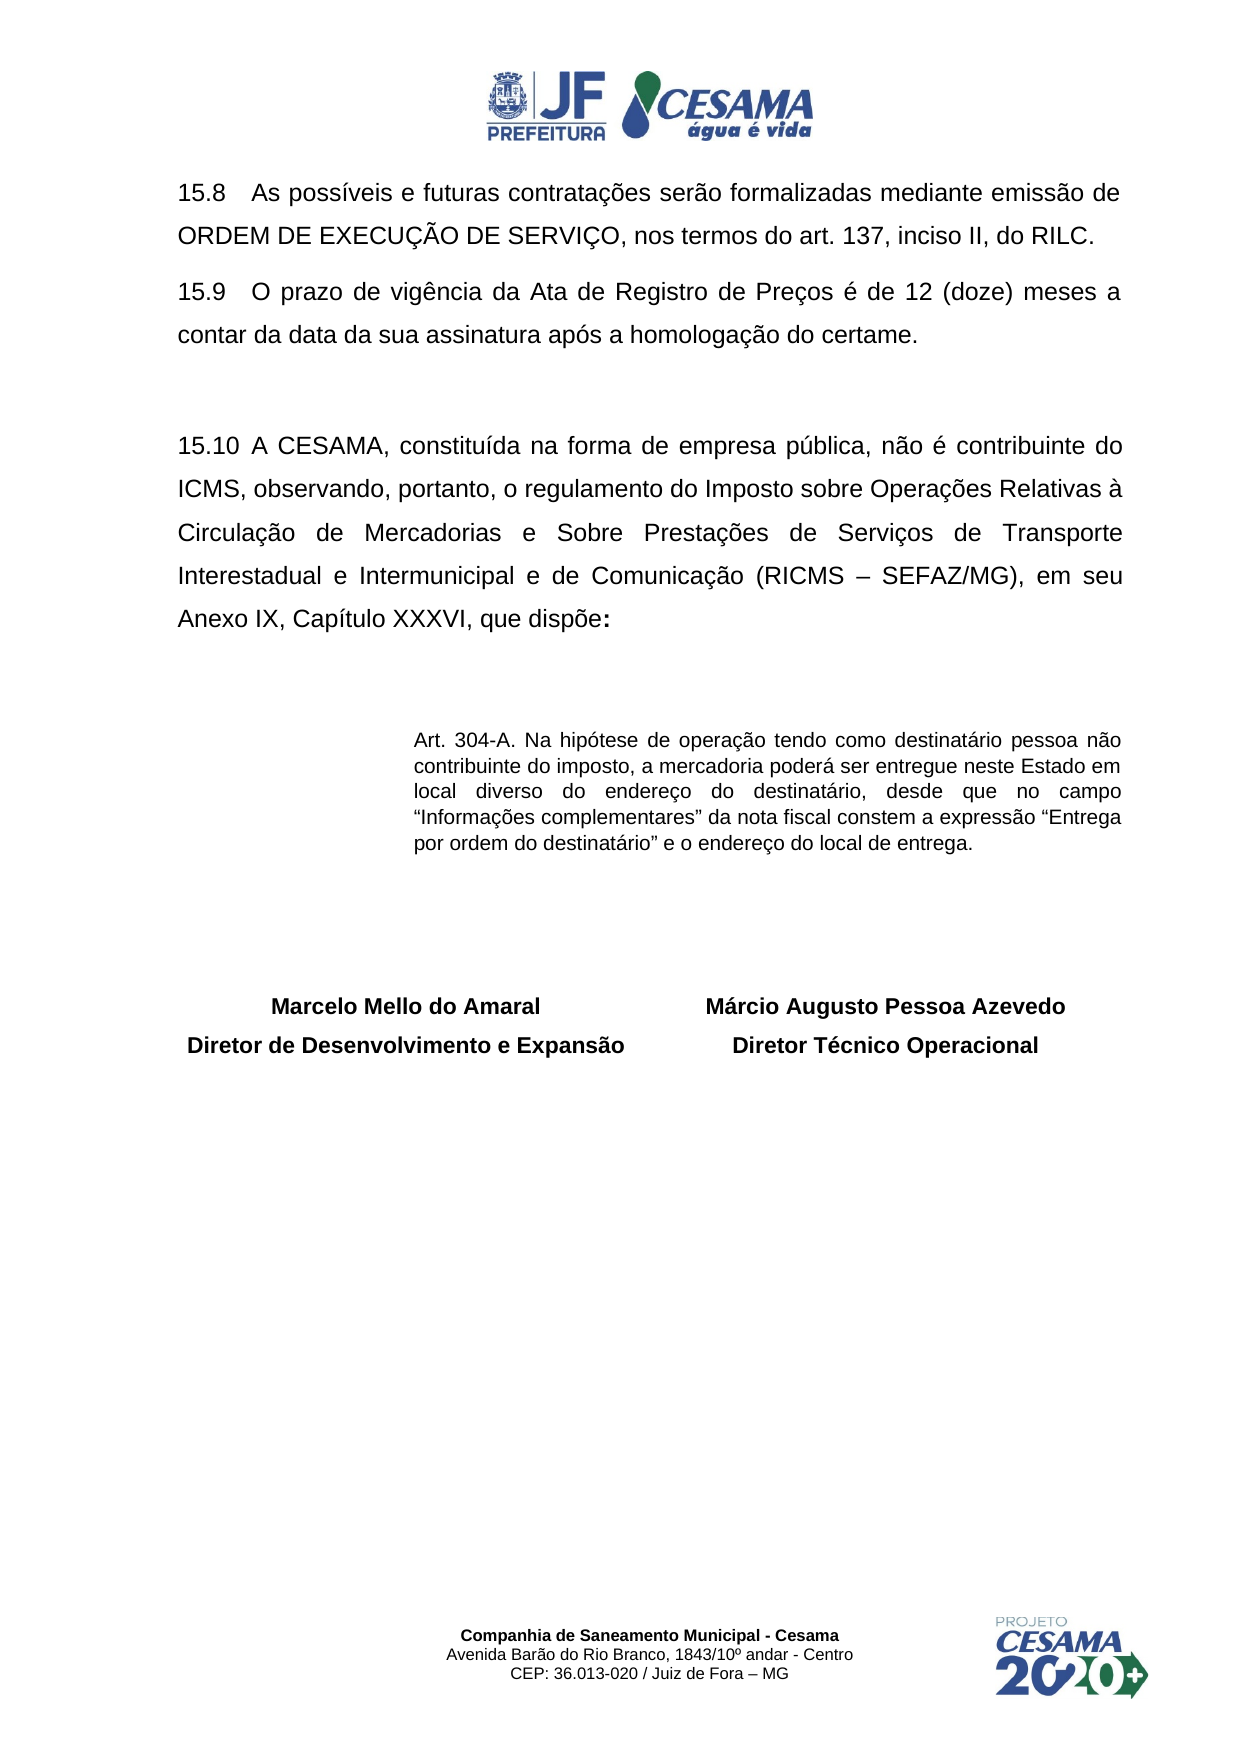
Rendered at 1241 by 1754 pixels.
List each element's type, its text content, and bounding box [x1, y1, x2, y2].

list As possíveis e futuras contratações serão formalizadas mediante emissão de ORDEM DE EXECUÇÃO DE SERVIÇO, nos termos do art. 137, inciso II, do RILC. [177, 178, 1122, 250]
list A CESAMA, constituída na forma de empresa pública, não é contribuinte do ICMS, observando, portanto, o regulamento do Imposto sobre Operações Relativas à Circulação de Mercadorias e Sobre Prestações de Serviços de Transporte Interestadual e Intermunicipal e de Comunicação (RICMS – SEFAZ/MG), em seu Anexo IX, Capítulo XXXVI, que dispõe: [177, 431, 1124, 633]
list O prazo de vigência da Ata de Registro de Preços é de 12 (doze) meses a contar da data da sua assinatura após a homologação do certame. [177, 277, 1122, 349]
text Art. 304-A. Na hipótese de operação tendo como destinatário pessoa não contribuinte do imposto, a mercadoria poderá ser entregue neste Estado em local diverso do endereço do destinatário, desde que no campo “Informações complementares” da nota fiscal constem a expressão “Entrega por ordem do destinatário” e o endereço do local de entrega. [413, 728, 1122, 855]
picture [486, 71, 813, 141]
table_header Marcelo Mello do Amaral Diretor de Desenvolvimento e Expansão [166, 993, 646, 1072]
table_header Márcio Augusto Pessoa Azevedo Diretor Técnico Operacional [646, 993, 1125, 1072]
picture [995, 1617, 1149, 1699]
